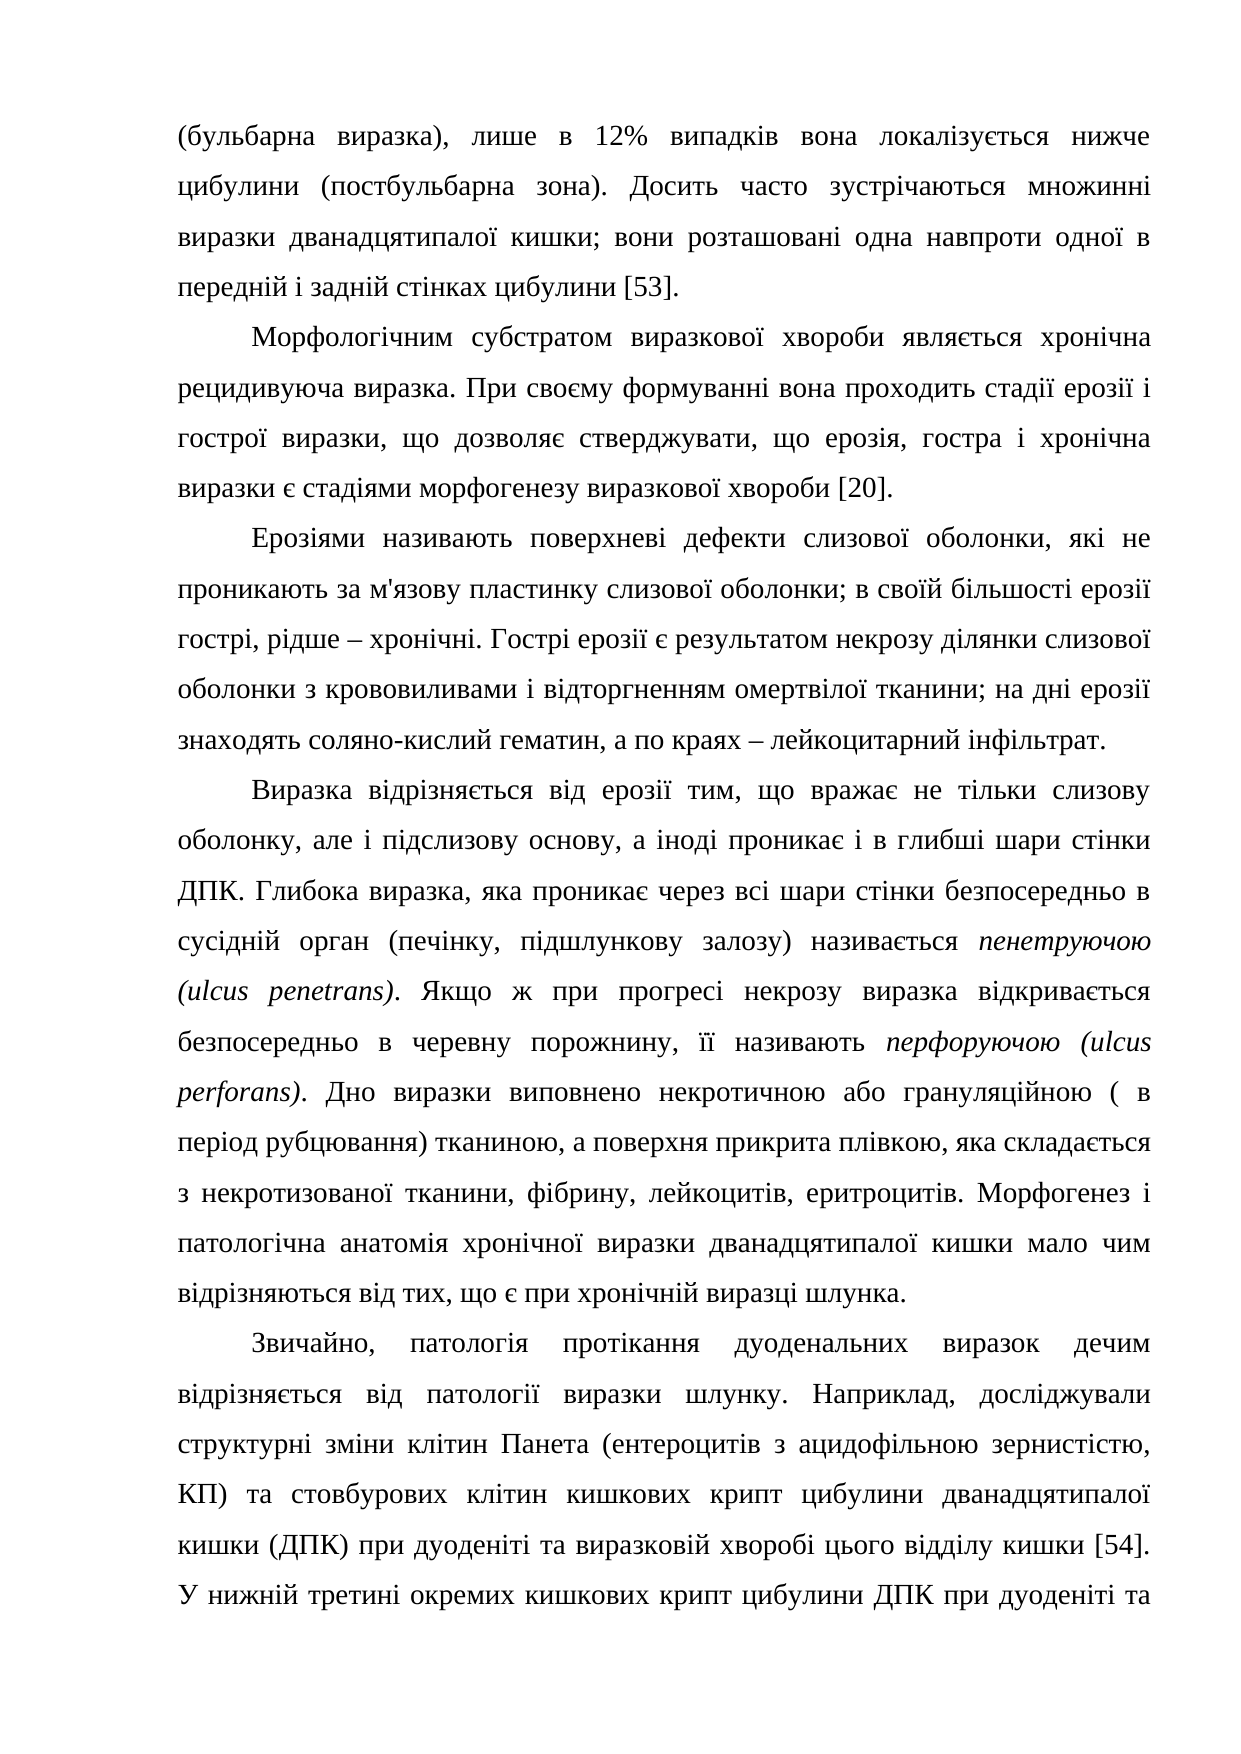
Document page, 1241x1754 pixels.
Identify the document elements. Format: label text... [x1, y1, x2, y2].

text Виразка відрізняється від ерозії тим, що вражає не тільки слизову оболонку, але і підслизову основу, а іноді проникає і в глибші шари стінки ДПК. Глибока виразка, яка проникає через всі шари стінки безпосередньо в сусідній орган (печінку, підшлункову залозу) називається пенетруючою (ulcus penetrans). Якщо ж при прогресі некрозу виразка відкривається безпосередньо в черевну порожнину, її називають перфоруючою (ulcus perforans). Дно виразки виповнено некротичною або грануляційною ( в період рубцювання) тканиною, а поверхня прикрита плівкою, яка складається з некротизованої тканини, фібрину, лейкоцитів, еритроцитів. Морфогенез і патологічна анатомія хронічної виразки дванадцятипалої кишки мало чим відрізняються від тих, що є при хронічній виразці шлунка. [177, 772, 1152, 1309]
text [177, 1326, 1152, 1611]
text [177, 118, 1152, 303]
text Ерозіями називають поверхневі дефекти слизової оболонки, які не проникають за м'язову пластинку слизової оболонки; в своїй більшості ерозії гострі, рідше – хронічні. Гострі ерозії є результатом некрозу ділянки слизової оболонки з крововиливами і відторгненням омертвілої тканини; на дні ерозії знаходять соляно-кислий гематин, а по краях – лейкоцитарний інфільтрат. [177, 521, 1152, 755]
text Морфологічним субстратом виразкової хвороби являється хронічна рецидивуюча виразка. При своєму формуванні вона проходить стадії ерозії і гострої виразки, що дозволяє стверджувати, що ерозія, гостра і хронічна виразки є стадіями морфогенезу виразкової хвороби [20]. [177, 319, 1152, 504]
